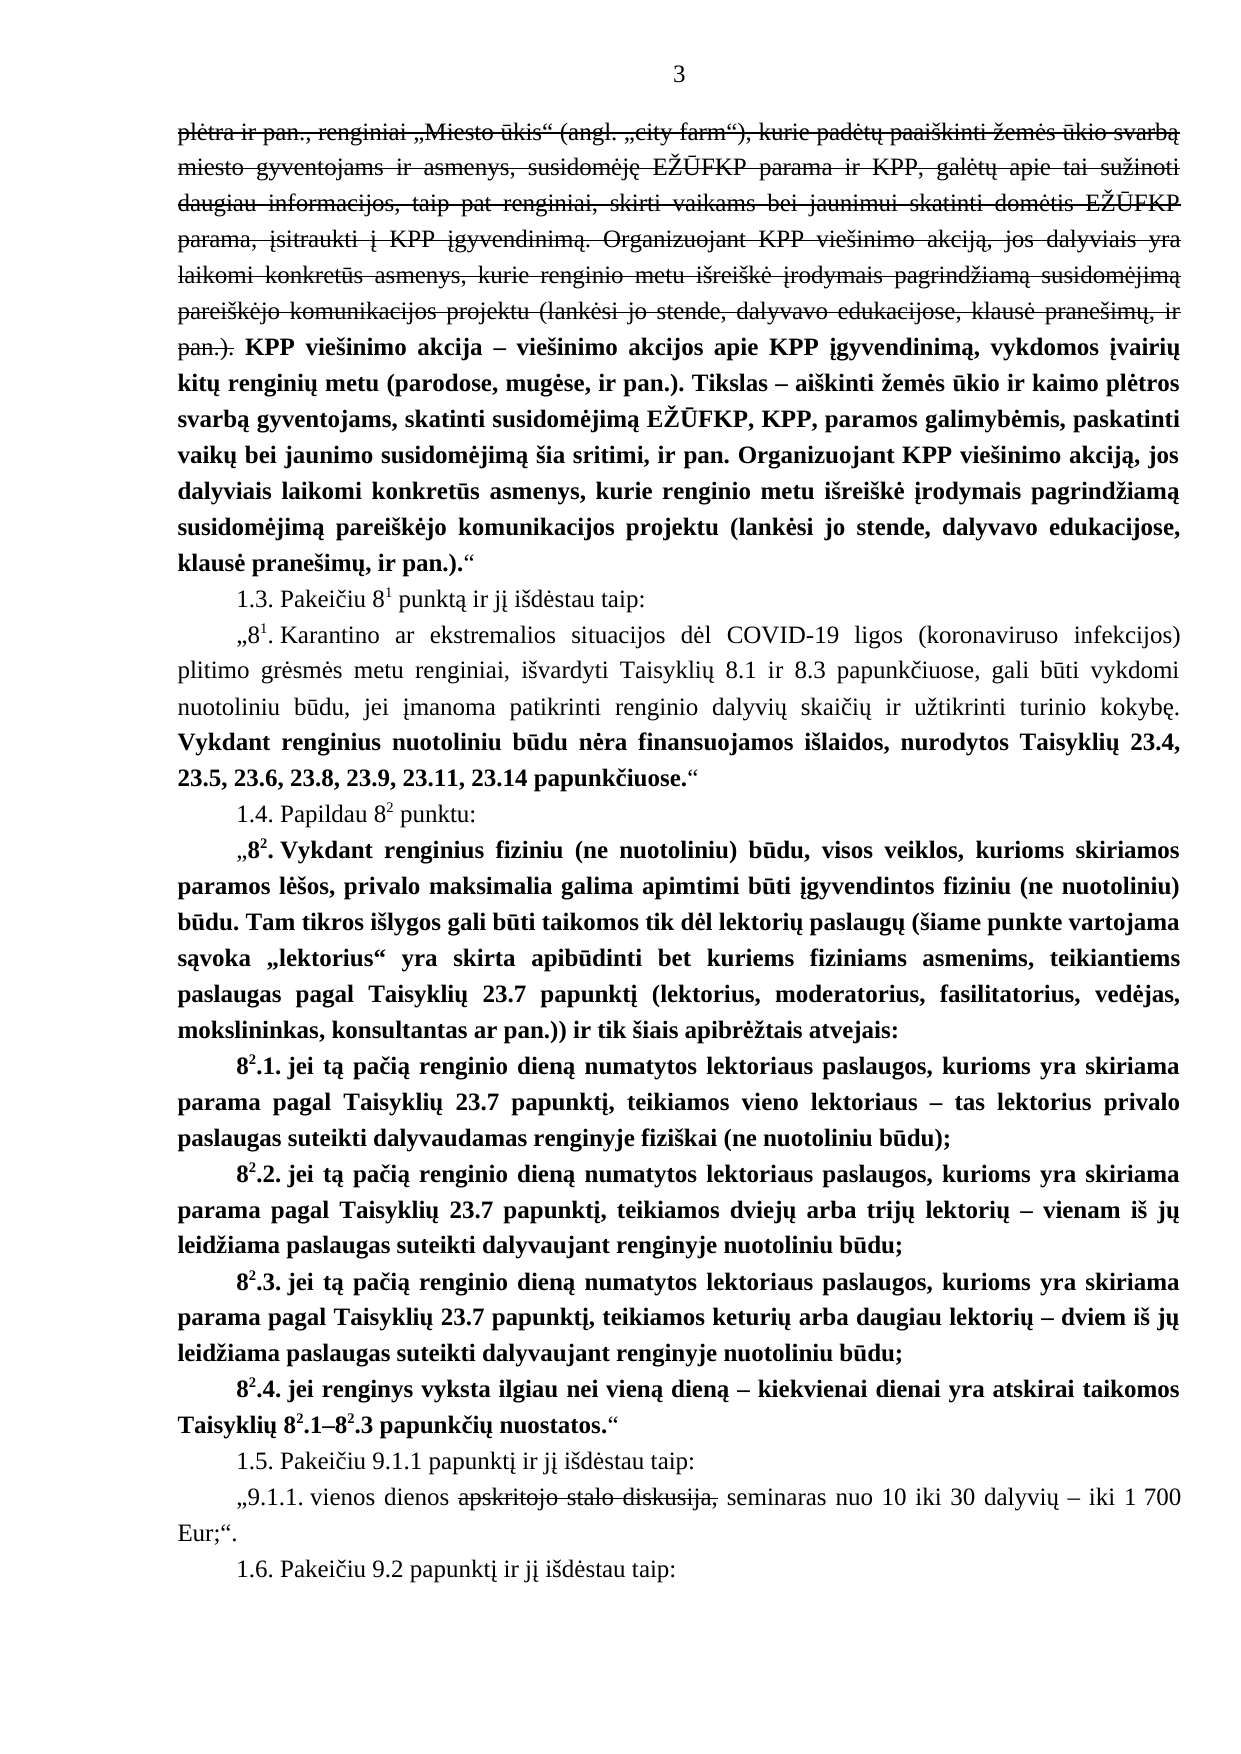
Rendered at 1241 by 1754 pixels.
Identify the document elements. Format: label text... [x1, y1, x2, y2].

text 1.3. Pakeičiu 81 punktą ir jį išdėstau taip: [177, 584, 1181, 612]
text 82.1. jei tą pačią renginio dieną numatytos lektoriaus paslaugos, kurioms yra skiriama parama pagal Taisyklių 23.7 papunktį, teikiamos vieno lektoriaus – tas lektorius privalo paslaugas suteikti dalyvaudamas renginyje fiziškai (ne nuotoliniu būdu); [177, 1051, 1181, 1152]
text 1.5. Pakeičiu 9.1.1 papunktį ir jį išdėstau taip: [177, 1446, 1181, 1475]
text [177, 117, 1181, 204]
text „81. Karantino ar ekstremalios situacijos dėl COVID-19 ligos (koronaviruso infekcijos) plitimo grėsmės metu renginiai, išvardyti Taisyklių 8.1 ir 8.3 papunkčiuose, gali būti vykdomi nuotoliniu būdu, jei įmanoma patikrinti renginio dalyvių skaičių ir užtikrinti turinio kokybę. Vykdant renginius nuotoliniu būdu nėra finansuojamos išlaidos, nurodytos Taisyklių 23.4, 23.5, 23.6, 23.8, 23.9, 23.11, 23.14 papunkčiuose.“ [177, 620, 1181, 792]
text „82. Vykdant renginius fiziniu (ne nuotoliniu) būdu, visos veiklos, kurioms skiriamos paramos lėšos, privalo maksimalia galima apimtimi būti įgyvendintos fiziniu (ne nuotoliniu) būdu. Tam tikros išlygos gali būti taikomos tik dėl lektorių paslaugų (šiame punkte vartojama sąvoka „lektorius“ yra skirta apibūdinti bet kuriems fiziniams asmenims, teikiantiems paslaugas pagal Taisyklių 23.7 papunktį (lektorius, moderatorius, fasilitatorius, vedėjas, mokslininkas, konsultantas ar pan.)) ir tik šiais apibrėžtais atvejais: [177, 835, 1181, 1044]
text 82.3. jei tą pačią renginio dieną numatytos lektoriaus paslaugos, kurioms yra skiriama parama pagal Taisyklių 23.7 papunktį, teikiamos keturių arba daugiau lektorių – dviem iš jų leidžiama paslaugas suteikti dalyvaujant renginyje nuotoliniu būdu; [177, 1267, 1181, 1367]
text 82.2. jei tą pačią renginio dieną numatytos lektoriaus paslaugos, kurioms yra skiriama parama pagal Taisyklių 23.7 papunktį, teikiamos dviejų arba trijų lektorių – vienam iš jų leidžiama paslaugas suteikti dalyvaujant renginyje nuotoliniu būdu; [177, 1159, 1181, 1259]
text „9.1.1. vienos dienos apskritojo stalo diskusija, seminaras nuo 10 iki 30 dalyvių – iki 1 700 Eur;“. [177, 1482, 1181, 1547]
text 1.6. Pakeičiu 9.2 papunktį ir jį išdėstau taip: [177, 1554, 1181, 1583]
text 1.4. Papildau 82 punktu: [177, 799, 1181, 828]
text 82.4. jei renginys vyksta ilgiau nei vieną dieną – kiekvienai dienai yra atskirai taikomos Taisyklių 82.1–82.3 papunkčių nuostatos.“ [177, 1374, 1181, 1439]
